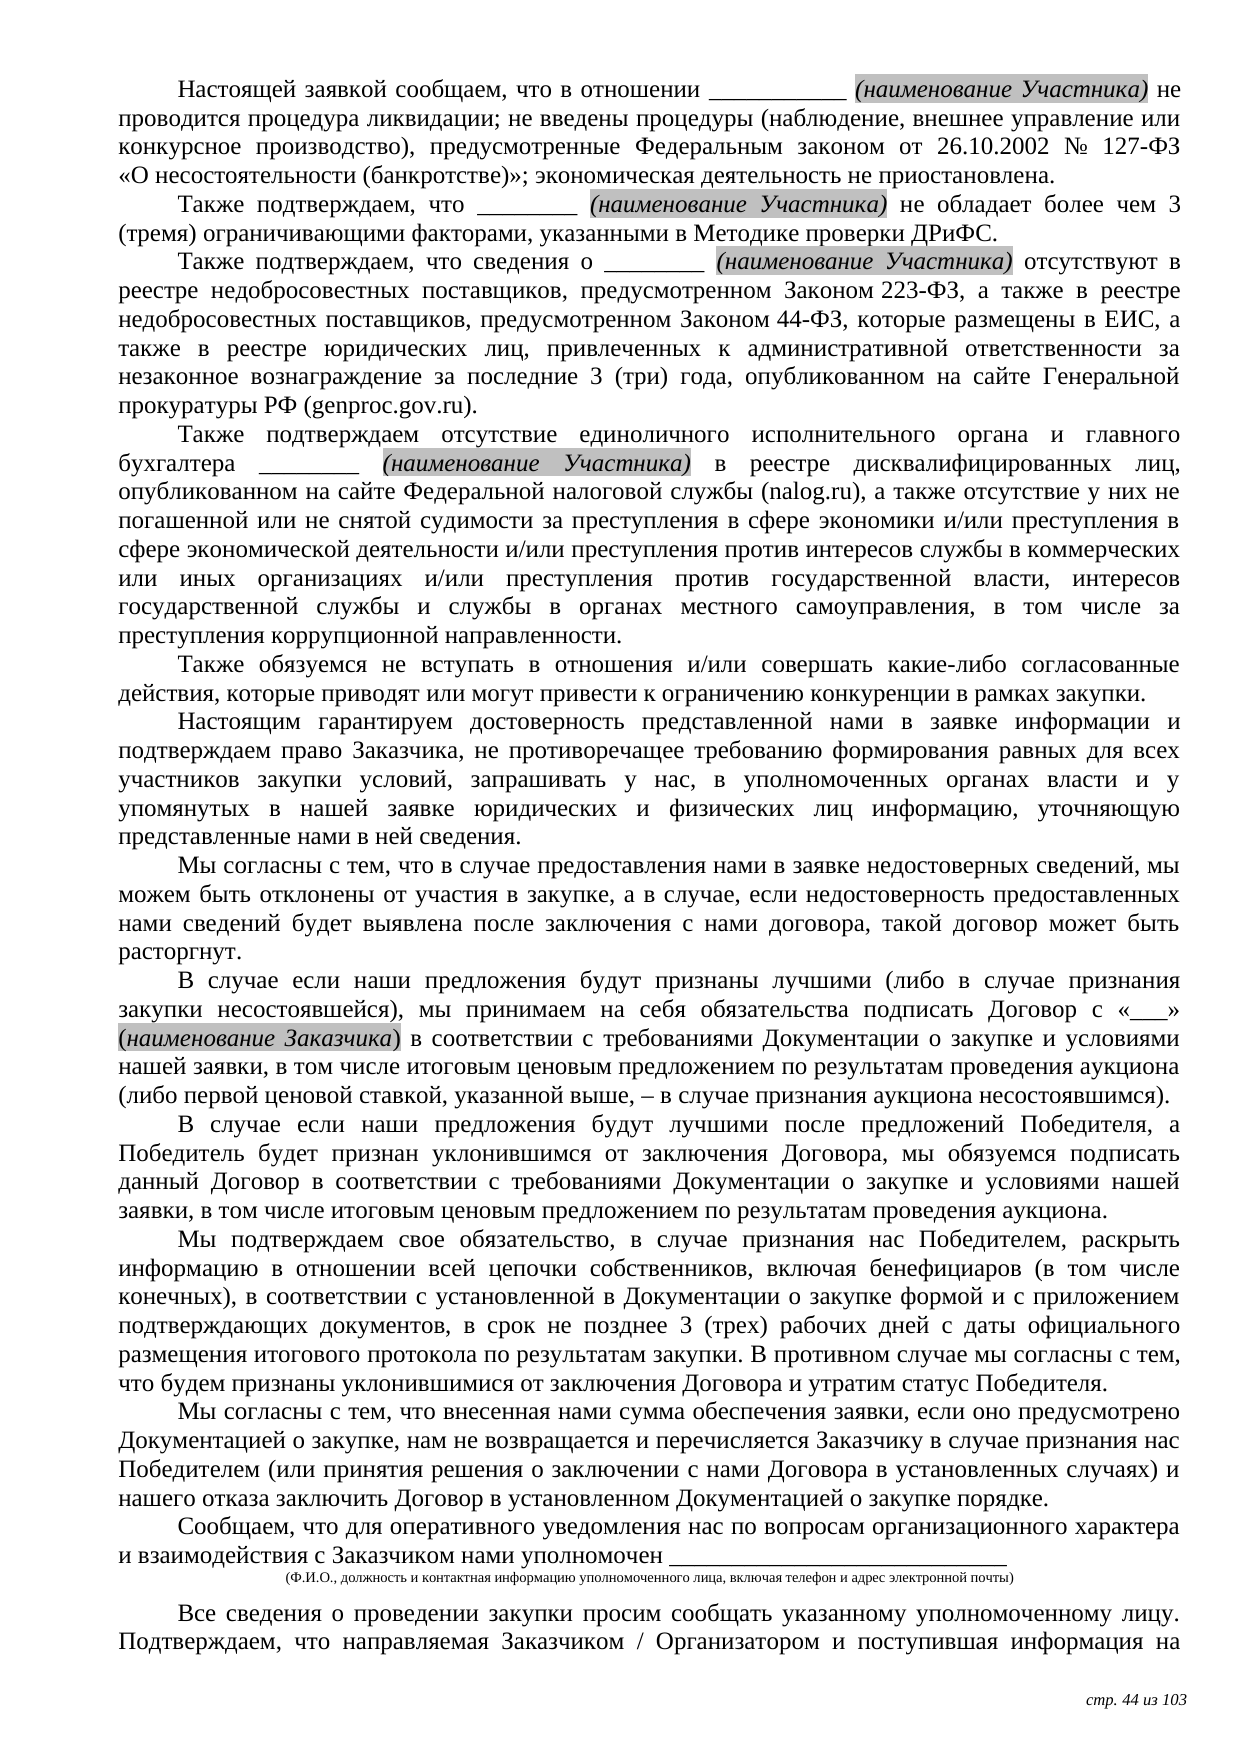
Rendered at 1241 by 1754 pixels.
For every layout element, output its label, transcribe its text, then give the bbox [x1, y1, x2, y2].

text Настоящим гарантируем достоверность представленной нами в заявке информации и подтверждаем право Заказчика, не противоречащее требованию формирования равных для всех участников закупки условий, запрашивать у нас, в уполномоченных органах власти и у упомянутых в нашей заявке юридических и физических лиц информацию, уточняющую представленные нами в ней сведения. [118, 706, 1181, 850]
text (Ф.И.О., должность и контактная информацию уполномоченного лица, включая телефон и адрес электронной почты) [118, 1569, 1181, 1598]
text Также подтверждаем отсутствие единоличного исполнительного органа и главного бухгалтера ________ (наименование Участника) в реестре дисквалифицированных лиц, опубликованном на сайте Федеральной налоговой службы (nalog.ru), а также отсутствие у них не погашенной или не снятой судимости за преступления в сфере экономики и/или преступления в сфере экономической деятельности и/или преступления против интересов службы в коммерческих или иных организациях и/или преступления против государственной власти, интересов государственной службы и службы в органах местного самоуправления, в том числе за преступления коррупционной направленности. [118, 419, 1181, 649]
text Также подтверждаем, что сведения о ________ (наименование Участника) отсутствуют в реестре недобросовестных поставщиков, предусмотренном Законом 223-ФЗ, а также в реестре недобросовестных поставщиков, предусмотренном Законом 44-ФЗ, которые размещены в ЕИС, а также в реестре юридических лиц, привлеченных к административной ответственности за незаконное вознаграждение за последние 3 (три) года, опубликованном на сайте Генеральной прокуратуры РФ (genproc.gov.ru). [118, 246, 1181, 419]
text Сообщаем, что для оперативного уведомления нас по вопросам организационного характера и взаимодействия с Заказчиком нами уполномочен ___________________________ [118, 1511, 1181, 1569]
text В случае если наши предложения будут лучшими после предложений Победителя, а Победитель будет признан уклонившимся от заключения Договора, мы обязуемся подписать данный Договор в соответствии с требованиями Документации о закупке и условиями нашей заявки, в том числе итоговым ценовым предложением по результатам проведения аукциона. [118, 1109, 1181, 1224]
text В случае если наши предложения будут признаны лучшими (либо в случае признания закупки несостоявшейся), мы принимаем на себя обязательства подписать Договор с «___» (наименование Заказчика) в соответствии с требованиями Документации о закупке и условиями нашей заявки, в том числе итоговым ценовым предложением по результатам проведения аукциона (либо первой ценовой ставкой, указанной выше, – в случае признания аукциона несостоявшимся). [118, 965, 1181, 1109]
text Мы подтверждаем свое обязательство, в случае признания нас Победителем, раскрыть информацию в отношении всей цепочки собственников, включая бенефициаров (в том числе конечных), в соответствии с установленной в Документации о закупке формой и с приложением подтверждающих документов, в срок не позднее 3 (трех) рабочих дней с даты официального размещения итогового протокола по результатам закупки. В противном случае мы согласны с тем, что будем признаны уклонившимися от заключения Договора и утратим статус Победителя. [118, 1224, 1181, 1396]
text Также обязуемся не вступать в отношения и/или совершать какие-либо согласованные действия, которые приводят или могут привести к ограничению конкуренции в рамках закупки. [118, 649, 1181, 706]
text Также подтверждаем, что ________ (наименование Участника) не обладает более чем 3 (тремя) ограничивающими факторами, указанными в Методике проверки ДРиФС. [118, 189, 1181, 246]
text Мы согласны с тем, что в случае предоставления нами в заявке недостоверных сведений, мы можем быть отклонены от участия в закупке, а в случае, если недостоверность предоставленных нами сведений будет выявлена после заключения с нами договора, такой договор может быть расторгнут. [118, 850, 1181, 965]
text Мы согласны с тем, что внесенная нами сумма обеспечения заявки, если оно предусмотрено Документацией о закупке, нам не возвращается и перечисляется Заказчику в случае признания нас Победителем (или принятия решения о заключении с нами Договора в установленных случаях) и нашего отказа заключить Договор в установленном Документацией о закупке порядке. [118, 1396, 1181, 1511]
text Настоящей заявкой сообщаем, что в отношении ___________ (наименование Участника) не проводится процедура ликвидации; не введены процедуры (наблюдение, внешнее управление или конкурсное производство), предусмотренные Федеральным законом от 26.10.2002 № 127-ФЗ «О несостоятельности (банкротстве)»; экономическая деятельность не приостановлена. [118, 74, 1181, 189]
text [118, 1598, 1181, 1655]
